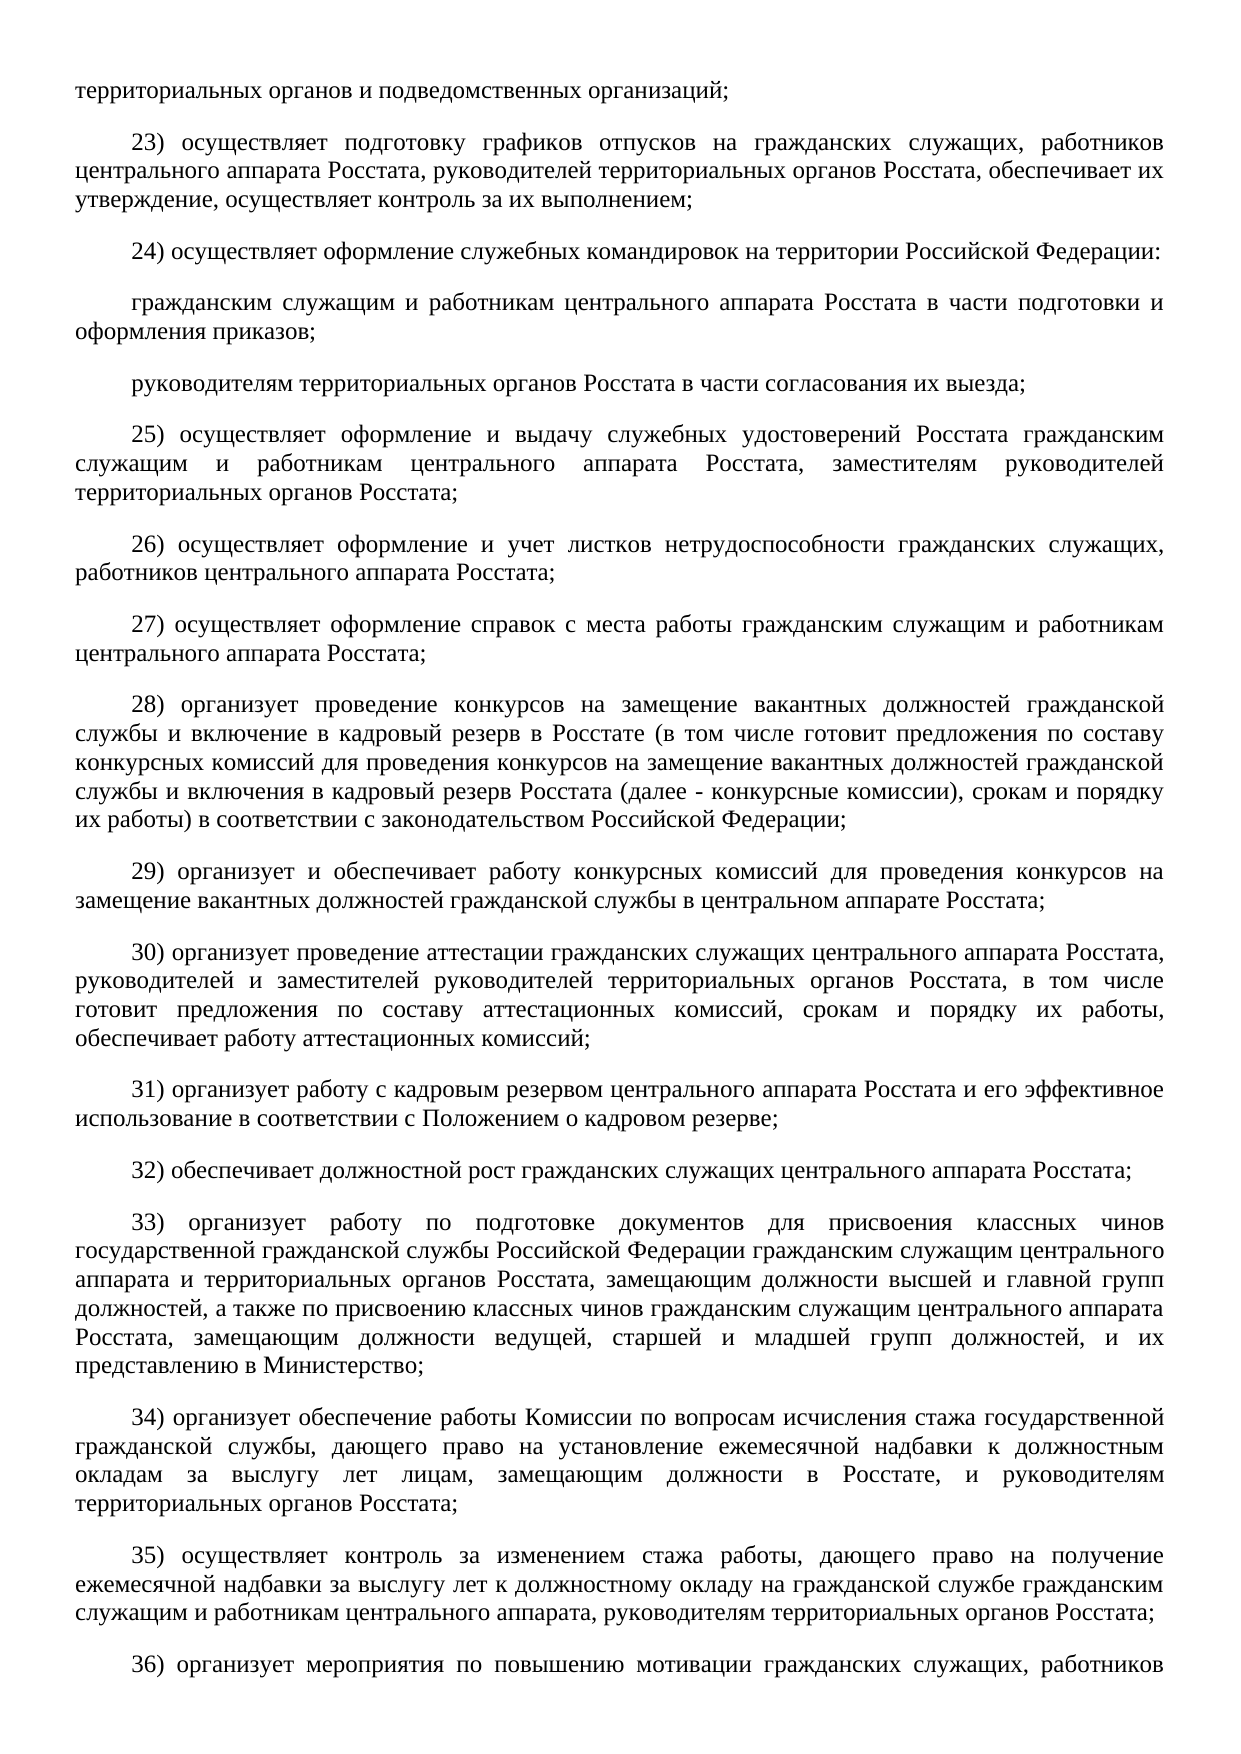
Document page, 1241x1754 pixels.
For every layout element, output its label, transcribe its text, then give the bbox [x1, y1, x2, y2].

text 29) организует и обеспечивает работу конкурсных комиссий для проведения конкурсов на замещение вакантных должностей гражданской службы в центральном аппарате Росстата; [75, 856, 1165, 914]
text руководителям территориальных органов Росстата в части согласования их выезда; [75, 368, 1165, 397]
text 27) осуществляет оформление справок с места работы гражданским служащим и работникам центрального аппарата Росстата; [75, 609, 1165, 667]
text 30) организует проведение аттестации гражданских служащих центрального аппарата Росстата, руководителей и заместителей руководителей территориальных органов Росстата, в том числе готовит предложения по составу аттестационных комиссий, срокам и порядку их работы, обеспечивает работу аттестационных комиссий; [75, 937, 1165, 1052]
text 26) осуществляет оформление и учет листков нетрудоспособности гражданских служащих, работников центрального аппарата Росстата; [75, 529, 1165, 586]
text 34) организует обеспечение работы Комиссии по вопросам исчисления стажа государственной гражданской службы, дающего право на установление ежемесячной надбавки к должностным окладам за выслугу лет лицам, замещающим должности в Росстате, и руководителям территориальных органов Росстата; [75, 1402, 1165, 1517]
text 35) осуществляет контроль за изменением стажа работы, дающего право на получение ежемесячной надбавки за выслугу лет к должностному окладу на гражданской службе гражданским служащим и работникам центрального аппарата, руководителям территориальных органов Росстата; [75, 1540, 1165, 1626]
text 25) осуществляет оформление и выдачу служебных удостоверений Росстата гражданским служащим и работникам центрального аппарата Росстата, заместителям руководителей территориальных органов Росстата; [75, 419, 1165, 506]
text 33) организует работу по подготовке документов для присвоения классных чинов государственной гражданской службы Российской Федерации гражданским служащим центрального аппарата и территориальных органов Росстата, замещающим должности высшей и главной групп должностей, а также по присвоению классных чинов гражданским служащим центрального аппарата Росстата, замещающим должности ведущей, старшей и младшей групп должностей, и их представлению в Министерство; [75, 1207, 1165, 1379]
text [75, 75, 1165, 104]
text 24) осуществляет оформление служебных командировок на территории Российской Федерации: [75, 236, 1165, 264]
text 28) организует проведение конкурсов на замещение вакантных должностей гражданской службы и включение в кадровый резерв в Росстате (в том числе готовит предложения по составу конкурсных комиссий для проведения конкурсов на замещение вакантных должностей гражданской службы и включения в кадровый резерв Росстата (далее - конкурсные комиссии), срокам и порядку их работы) в соответствии с законодательством Российской Федерации; [75, 689, 1165, 833]
text 31) организует работу с кадровым резервом центрального аппарата Росстата и его эффективное использование в соответствии с Положением о кадровом резерве; [75, 1074, 1165, 1132]
text 32) обеспечивает должностной рост гражданских служащих центрального аппарата Росстата; [75, 1155, 1165, 1184]
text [75, 1649, 1165, 1678]
text 23) осуществляет подготовку графиков отпусков на гражданских служащих, работников центрального аппарата Росстата, руководителей территориальных органов Росстата, обеспечивает их утверждение, осуществляет контроль за их выполнением; [75, 127, 1165, 213]
text гражданским служащим и работникам центрального аппарата Росстата в части подготовки и оформления приказов; [75, 287, 1165, 345]
